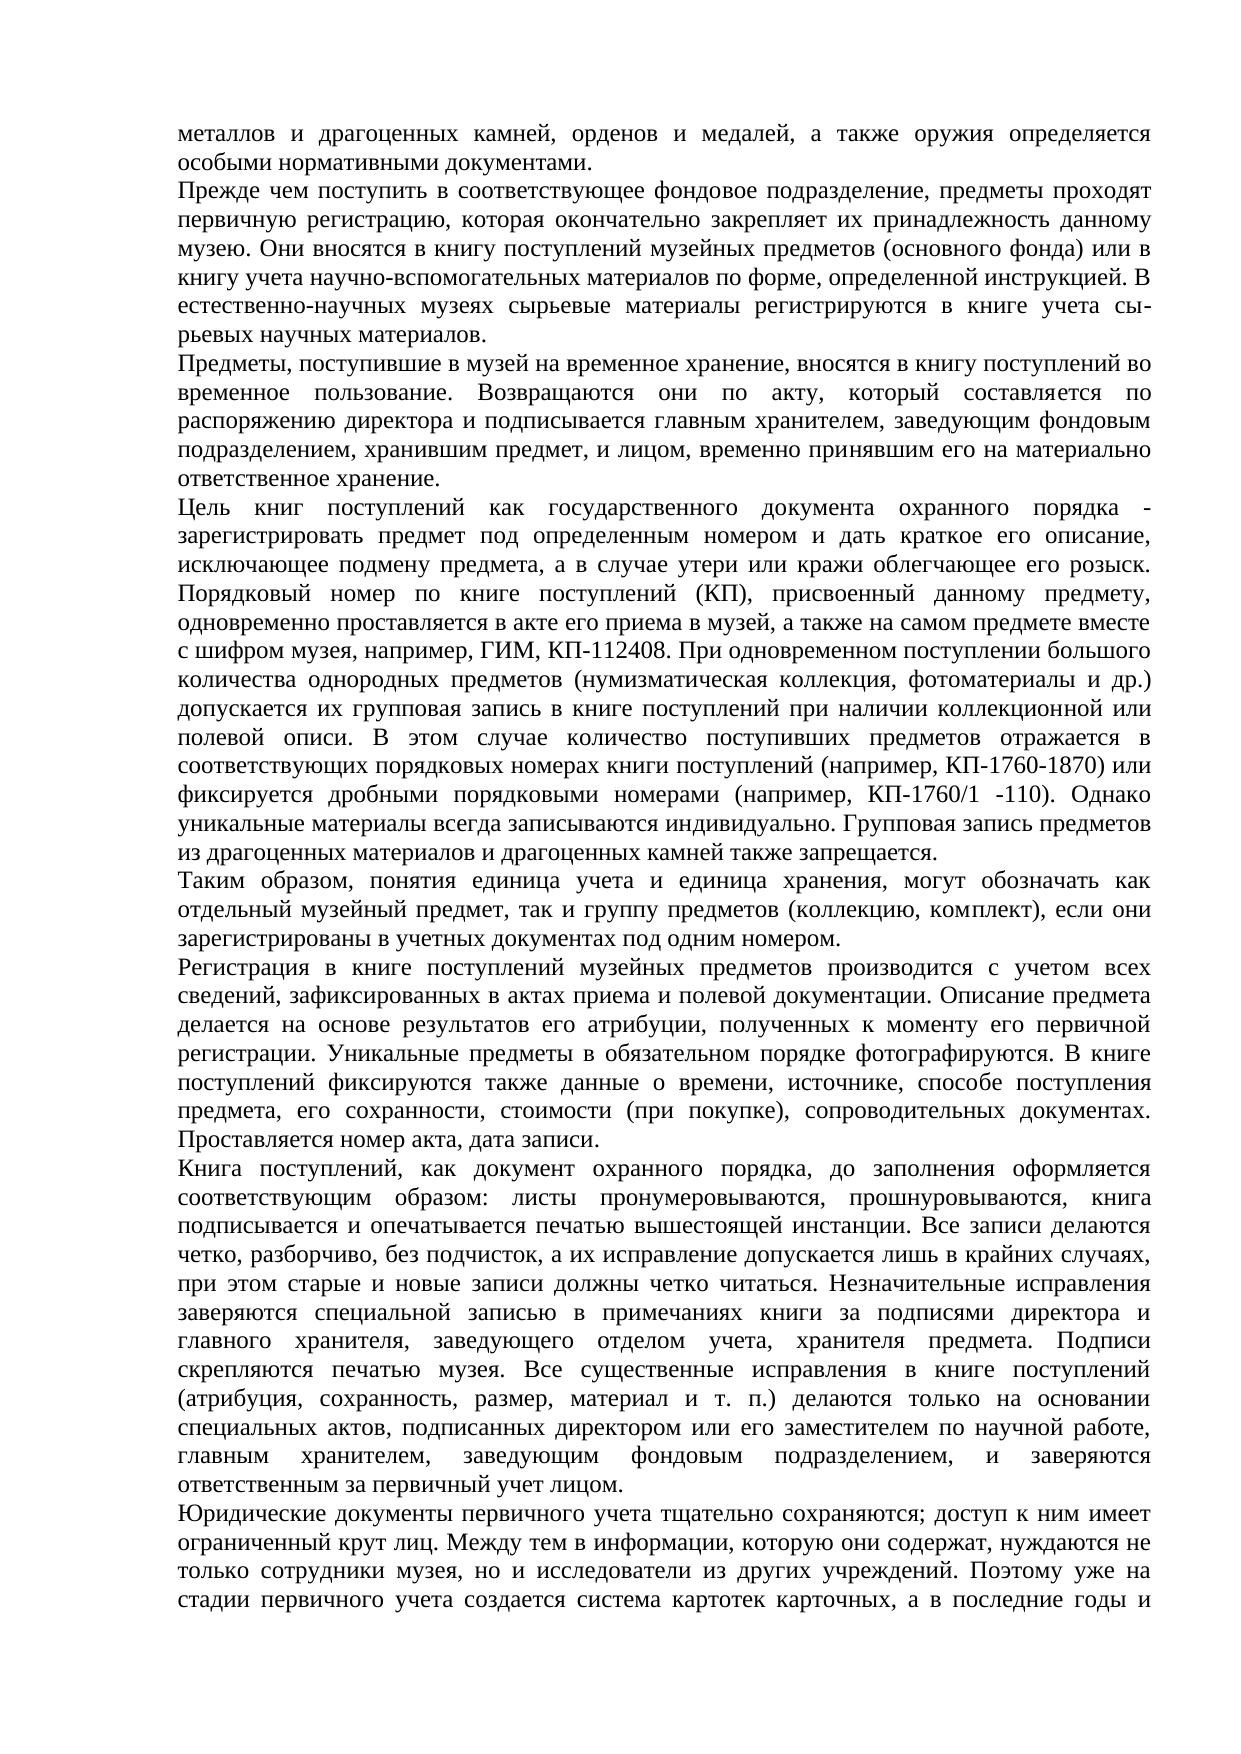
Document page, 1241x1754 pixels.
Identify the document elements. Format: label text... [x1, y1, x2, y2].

text Книга поступлений, как документ охранного порядка, до заполнения оформляется соответствующим образом: листы пронумеровываются, прошнуровыва­ются, книга подписывается и опечатывается печатью вышестоящей инстанции. Все записи делаются четко, разборчиво, без подчисток, а их исправление допускается лишь в крайних случаях, при этом старые и новые записи должны четко читаться. Незначительные исправления заверяются специальной записью в примечаниях книги за подписями директора и главного хранителя, заведующего отделом учета, хранителя предмета. Подписи скрепляются печатью музея. Все существенные исправления в книге поступлений (атрибуция, сохранность, размер, материал и т. п.) делаются только на основании специальных актов, подписанных директором или его заместителем по научной работе, главным хранителем, заведующим фондовым подразделением, и заверяются ответственным за первичный учет лицом. [177, 1153, 1152, 1498]
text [177, 1498, 1152, 1613]
text Цель книг поступлений как государственного до­кумента охранного порядка - зарегистрировать предмет под определенным номером и дать краткое его описание, исключающее подмену предмета, а в случае утери или кражи облегчающее его розыск. Порядко­вый номер по книге поступлений (КП), присвоенный данному предмету, одновременно проставляется в акте его приема в музей, а также на самом предмете вместе с шифром музея, например, ГИМ, КП-112408. При одновременном поступлении большого количест­ва однородных предметов (нумизматическая коллек­ция, фотоматериалы и др.) допускается их групповая запись в книге поступлений при наличии коллекцион­ной или полевой описи. В этом случае количество поступивших предметов отражается в соответствующих порядковых номерах книги поступлений (например, КП-1760-1870) или фиксируется дробными поряд­ковыми номерами (например, КП-1760/1 -110). Однако уникальные материалы всегда записываются ин­дивидуально. Групповая запись предметов из драго­ценных материалов и драгоценных камней также запрещается. [177, 492, 1152, 866]
text Регистрация в книге поступлений музейных пред­метов производится с учетом всех сведений, зафикси­рованных в актах приема и полевой документации. Описание предмета делается на основе результатов его атрибуции, полученных к моменту его первичной регистрации. Уникальные предметы в обязательном порядке фотографируются. В книге поступлений фик­сируются также данные о времени, источнике, спосо­бе поступления предмета, его сохранности, стоимости (при покупке), сопроводительных документах. Проставляется номер акта, дата записи. [177, 952, 1152, 1153]
text Предметы, поступившие в музей на временное хра­нение, вносятся в книгу поступлений во временное пользование. Возвращаются они по акту, который составля­ется по распоряжению директора и подписывается главным хранителем, заведующим фондовым подразде­лением, хранившим предмет, и лицом, временно при­нявшим его на материально ответственное хранение. [177, 348, 1152, 492]
text Таким образом, понятия единица учета и единица хранения, могут обозначать как отдельный музейный предмет, так и группу предметов (коллекцию, ком­плект), если они зарегистрированы в учетных документах под одним номером. [177, 866, 1152, 952]
text Прежде чем поступить в соответствующее фондо­вое подразделение, предметы проходят первичную ре­гистрацию, которая окончательно закрепляет их при­надлежность данному музею. Они вносятся в книгу по­ступлений музейных предметов (основного фонда) или в книгу учета научно-вспомогательных материалов по форме, определенной инструкцией. В естественно-научных музеях сы­рьевые материалы регистрируются в книге учета сы­рьевых научных материалов. [177, 176, 1152, 348]
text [177, 118, 1152, 176]
